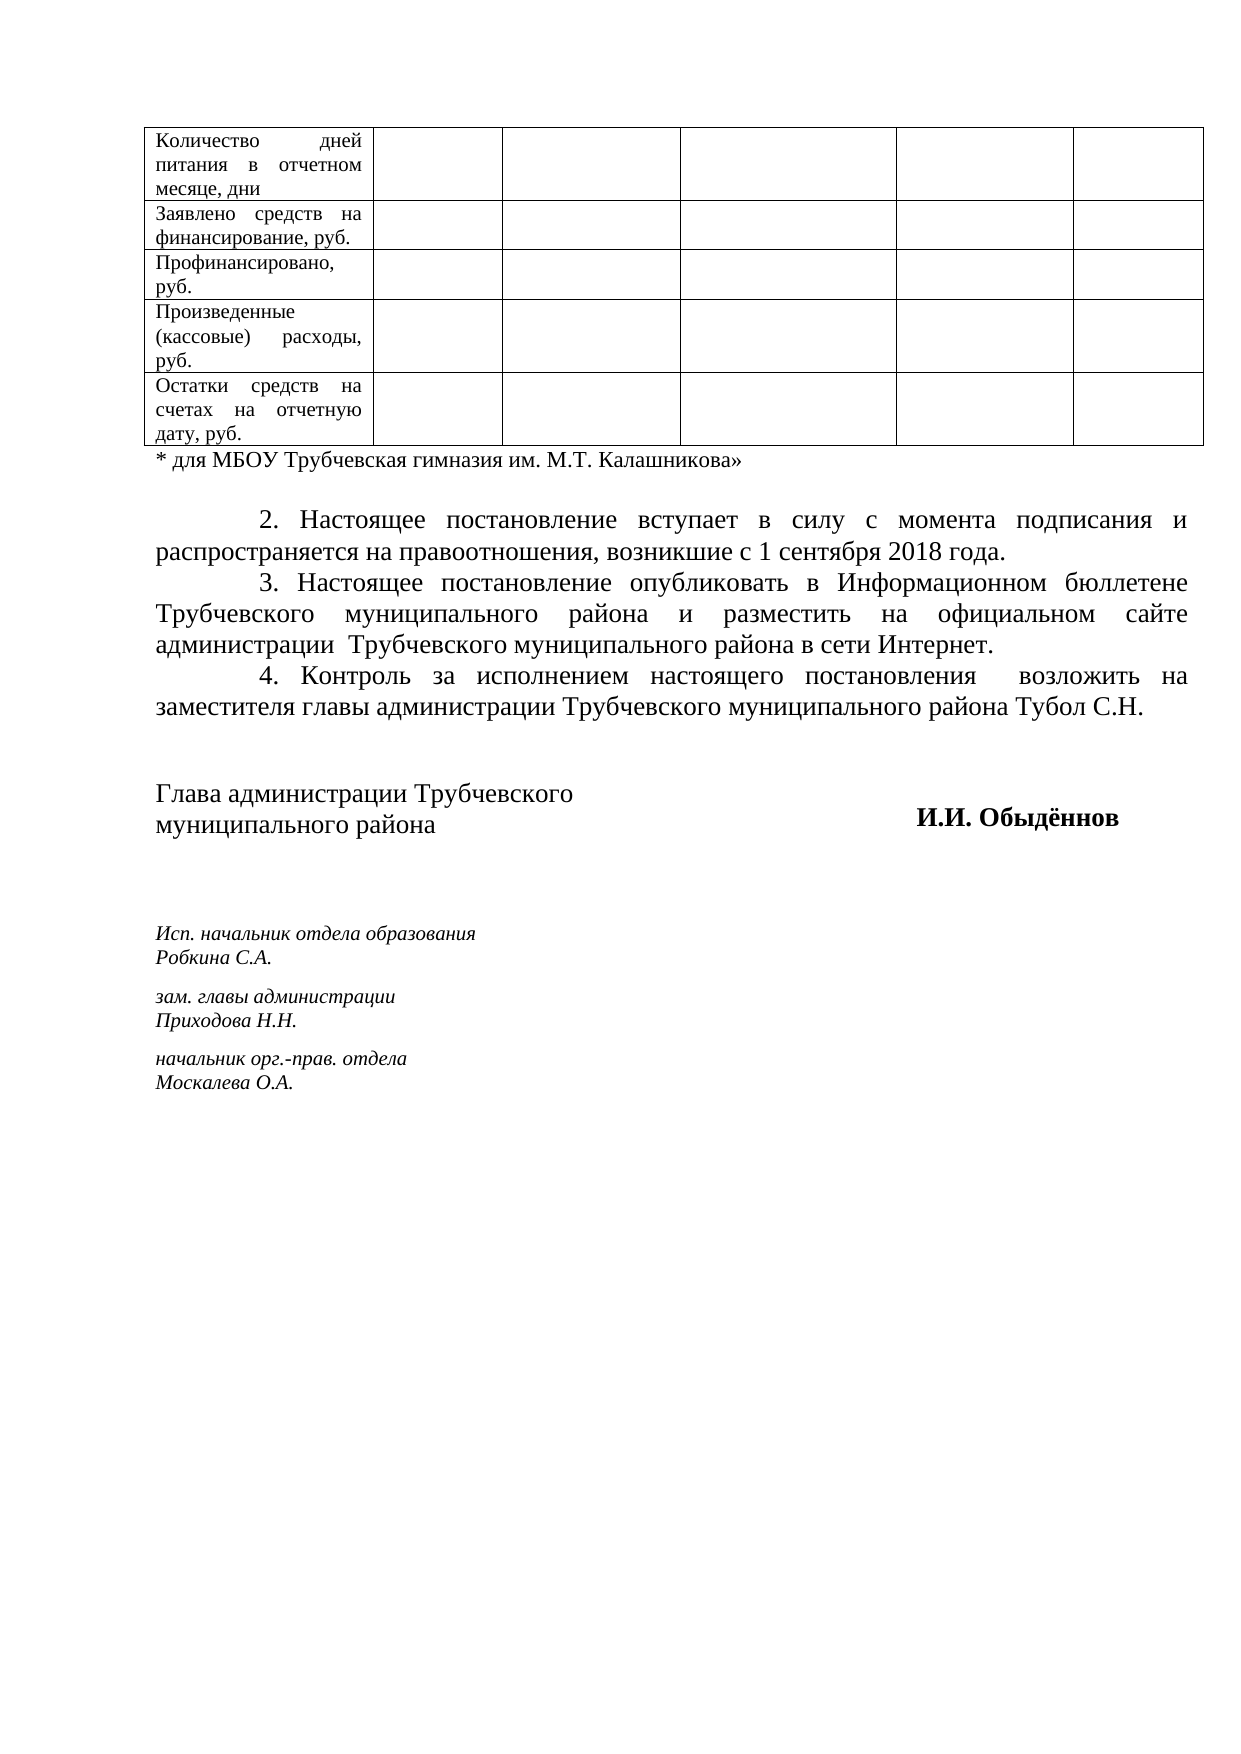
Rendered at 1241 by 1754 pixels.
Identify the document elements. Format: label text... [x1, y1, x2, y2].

table_cell [897, 128, 1073, 200]
table_cell [681, 128, 896, 200]
table_cell [1074, 250, 1203, 298]
text Глава администрации Трубчевского муниципального района [155, 777, 1189, 839]
table_cell [897, 300, 1073, 372]
table_cell Количество дней питания в отчетном месяце, дни [145, 128, 373, 200]
table_cell [503, 201, 680, 249]
table_cell [374, 300, 502, 372]
table_cell [374, 128, 502, 200]
text 4. Контроль за исполнением настоящего постановления возложить на заместителя главы администрации Трубчевского муниципального района Тубол С.Н. [155, 659, 1189, 721]
table_cell [897, 373, 1073, 445]
table_cell [681, 300, 896, 372]
table_cell [681, 201, 896, 249]
text начальник орг.-прав. отдела [155, 1046, 1189, 1070]
table_cell [503, 373, 680, 445]
table_cell Произведенные (кассовые) расходы, руб. [145, 300, 373, 372]
table_cell [1074, 128, 1203, 200]
table_cell [503, 128, 680, 200]
text Приходова Н.Н. [155, 1008, 1189, 1032]
table_cell [374, 250, 502, 298]
table_cell [1074, 300, 1203, 372]
table_cell [897, 201, 1073, 249]
table_cell [374, 201, 502, 249]
table_cell [374, 373, 502, 445]
table_cell [681, 250, 896, 298]
table_cell Заявлено средств на финансирование, руб. [145, 201, 373, 249]
text 2. Настоящее постановление вступает в силу с момента подписания и распространяется на правоотношения, возникшие с 1 сентября 2018 года. [155, 503, 1189, 566]
table_cell [1074, 201, 1203, 249]
table_cell [681, 373, 896, 445]
table_cell [1074, 373, 1203, 445]
table_cell [503, 250, 680, 298]
table_cell [897, 250, 1073, 298]
text Москалева О.А. [155, 1070, 1189, 1094]
text зам. главы администрации [155, 984, 1189, 1008]
text * для МБОУ Трубчевская гимназия им. М.Т. Калашникова» [155, 446, 1189, 472]
text Исп. начальник отдела образования [155, 921, 1189, 945]
table_cell Остатки средств на счетах на отчетную дату, руб. [145, 373, 373, 445]
text 3. Настоящее постановление опубликовать в Информационном бюллетене Трубчевского муниципального района и разместить на официальном сайте администрации Трубчевского муниципального района в сети Интернет. [155, 566, 1189, 659]
table_cell [503, 300, 680, 372]
text Робкина С.А. [155, 945, 1189, 969]
table_cell Профинансировано, руб. [145, 250, 373, 298]
